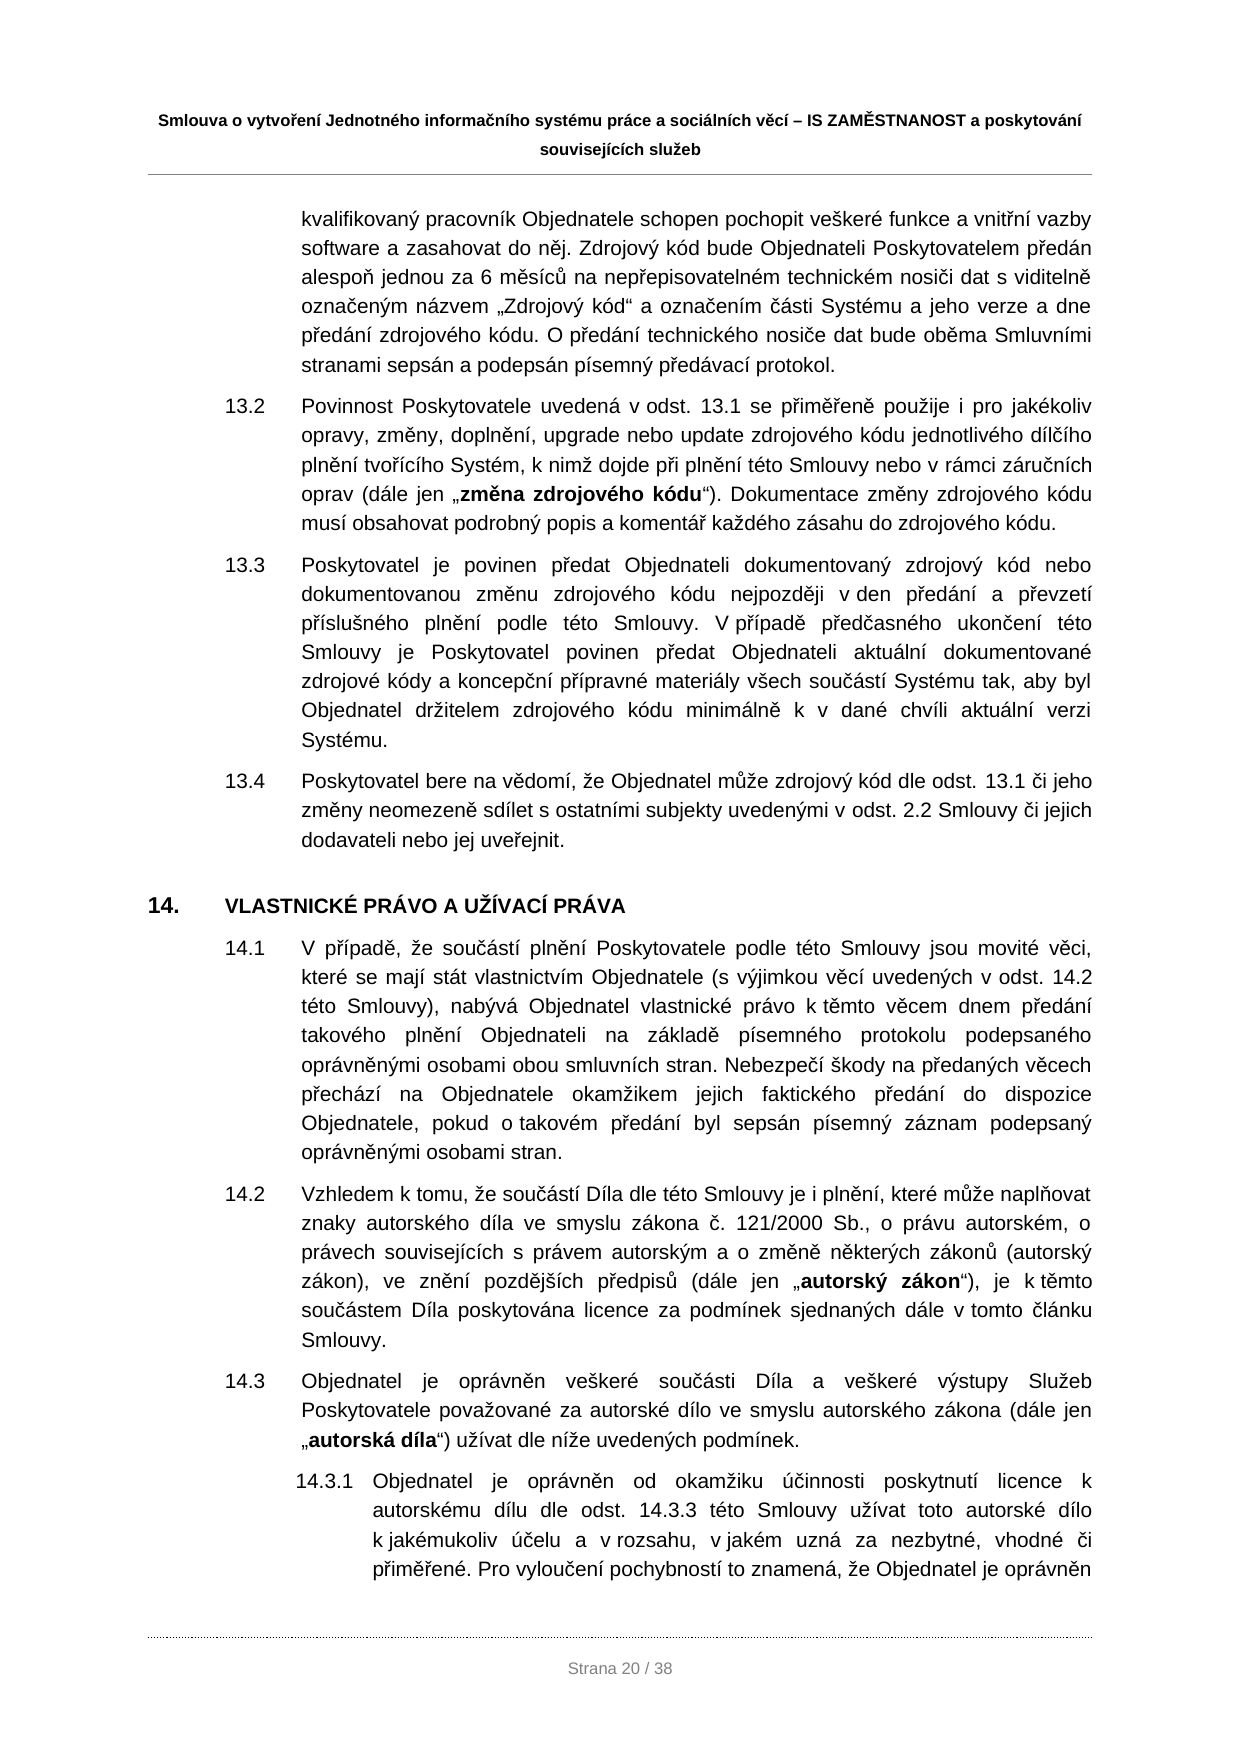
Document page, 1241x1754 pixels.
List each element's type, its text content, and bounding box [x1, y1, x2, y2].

text Objednatel je oprávněn veškeré součásti Díla a veškeré výstupy Služeb Poskytovatele považované za autorské dílo ve smyslu autorského zákona (dále jen „autorská díla“) užívat dle níže uvedených podmínek. [224, 1365, 1092, 1453]
text Poskytovatel bere na vědomí, že Objednatel může zdrojový kód dle odst. 13.1 či jeho změny neomezeně sdílet s ostatními subjekty uvedenými v odst. 2.2 Smlouvy či jejich dodavateli nebo jej uveřejnit. [224, 765, 1092, 853]
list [295, 1465, 1092, 1582]
text VLASTNICKÉ PRÁVO A UŽÍVACÍ PRÁVA [148, 890, 1092, 919]
text Poskytovatel je povinen předat Objednateli dokumentovaný zdrojový kód nebo dokumentovanou změnu zdrojového kódu nejpozději v den předání a převzetí příslušného plnění podle této Smlouvy. V případě předčasného ukončení této Smlouvy je Poskytovatel povinen předat Objednateli aktuální dokumentované zdrojové kódy a koncepční přípravné materiály všech součástí Systému tak, aby byl Objednatel držitelem zdrojového kódu minimálně k v dané chvíli aktuální verzi Systému. [224, 549, 1092, 753]
text Vzhledem k tomu, že součástí Díla dle této Smlouvy je i plnění, které může naplňovat znaky autorského díla ve smyslu zákona č. 121/2000 Sb., o právu autorském, o právech souvisejících s právem autorským a o změně některých zákonů (autorský zákon), ve znění pozdějších předpisů (dále jen „autorský zákon“), je k těmto součástem Díla poskytována licence za podmínek sjednaných dále v tomto článku Smlouvy. [224, 1178, 1092, 1353]
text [224, 203, 1092, 378]
text Povinnost Poskytovatele uvedená v odst. 13.1 se přiměřeně použije i pro jakékoliv opravy, změny, doplnění, upgrade nebo update zdrojového kódu jednotlivého dílčího plnění tvořícího Systém, k nimž dojde při plnění této Smlouvy nebo v rámci záručních oprav (dále jen „změna zdrojového kódu“). Dokumentace změny zdrojového kódu musí obsahovat podrobný popis a komentář každého zásahu do zdrojového kódu. [224, 390, 1092, 536]
text V případě, že součástí plnění Poskytovatele podle této Smlouvy jsou movité věci, které se mají stát vlastnictvím Objednatele (s výjimkou věcí uvedených v odst. 14.2 této Smlouvy), nabývá Objednatel vlastnické právo k těmto věcem dnem předání takového plnění Objednateli na základě písemného protokolu podepsaného oprávněnými osobami obou smluvních stran. Nebezpečí škody na předaných věcech přechází na Objednatele okamžikem jejich faktického předání do dispozice Objednatele, pokud o takovém předání byl sepsán písemný záznam podepsaný oprávněnými osobami stran. [224, 932, 1092, 1165]
